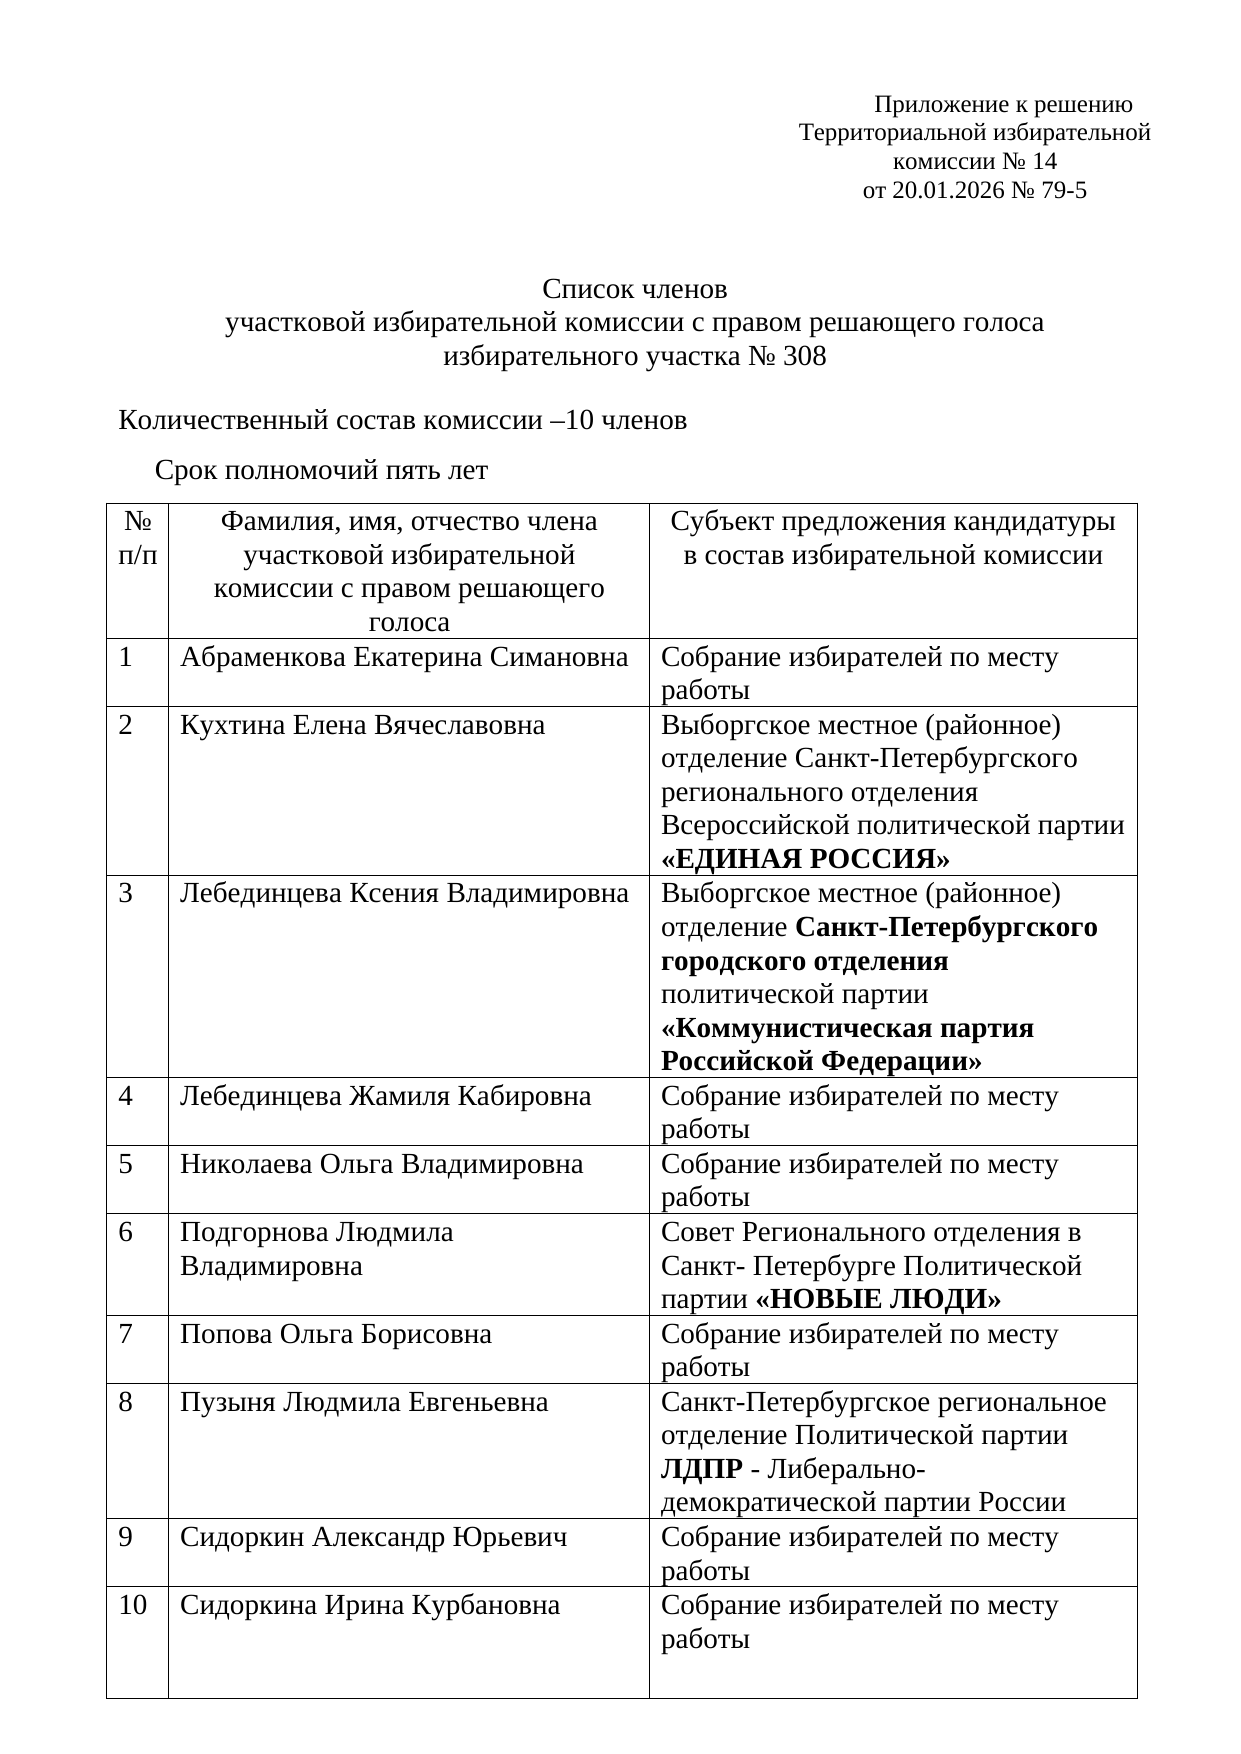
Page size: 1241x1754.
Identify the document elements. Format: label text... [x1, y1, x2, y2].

table_cell Собрание избирателей по месту работы [650, 1078, 1137, 1145]
text Список членов [118, 271, 1152, 304]
table_cell Попова Ольга Борисовна [169, 1316, 649, 1383]
table_cell Собрание избирателей по месту работы [650, 1316, 1137, 1383]
table_cell Абраменкова Екатерина Симановна [169, 639, 649, 706]
table_cell Совет Регионального отделения в Санкт- Петербурге Политической партии «НОВЫЕ ЛЮДИ» [650, 1214, 1137, 1315]
table_header Субъект предложения кандидатуры в состав избирательной комиссии [650, 504, 1137, 638]
table_cell 4 [107, 1078, 168, 1145]
text Срок полномочий пять лет [118, 452, 1152, 486]
table_cell Сидоркин Александр Юрьевич [169, 1519, 649, 1586]
table_cell Выборгское местное (районное) отделение Санкт-Петербургского регионального отделения Всероссийской политической партии «ЕДИНАЯ РОССИЯ» [650, 707, 1137, 874]
table_cell 2 [107, 707, 168, 874]
table_cell Лебединцева Ксения Владимировна [169, 876, 649, 1077]
table_cell Сидоркина Ирина Курбановна [169, 1587, 649, 1698]
table_cell Собрание избирателей по месту работы [650, 1519, 1137, 1586]
table_cell 7 [107, 1316, 168, 1383]
table_cell Собрание избирателей по месту работы [650, 1146, 1137, 1213]
table_cell Выборгское местное (районное) отделение Санкт-Петербургского городского отделения политической партии «Коммунистическая партия Российской Федерации» [650, 876, 1137, 1077]
table_cell 10 [107, 1587, 168, 1698]
table_cell Подгорнова Людмила Владимировна [169, 1214, 649, 1315]
table_cell 6 [107, 1214, 168, 1315]
table_header Фамилия, имя, отчество члена участковой избирательной комиссии с правом решающего голоса [169, 504, 649, 638]
text Приложение к решению [827, 89, 1152, 117]
table_cell 3 [107, 876, 168, 1077]
table_cell Лебединцева Жамиля Кабировна [169, 1078, 649, 1145]
text участковой избирательной комиссии с правом решающего голоса избирательного участка № 308 [118, 304, 1152, 402]
table_cell Кухтина Елена Вячеславовна [169, 707, 649, 874]
text Количественный состав комиссии –10 членов [118, 402, 1152, 435]
table_cell Пузыня Людмила Евгеньевна [169, 1384, 649, 1518]
table_cell Собрание избирателей по месту работы [650, 639, 1137, 706]
text Территориальной избирательной [798, 117, 1152, 146]
table_cell 9 [107, 1519, 168, 1586]
table_cell 8 [107, 1384, 168, 1518]
text комиссии № 14 [769, 146, 1152, 175]
text от 20.01.2026 № 79-5 [756, 175, 1152, 204]
table_cell 1 [107, 639, 168, 706]
table_cell Собрание избирателей по месту работы [650, 1587, 1137, 1698]
table_cell 5 [107, 1146, 168, 1213]
table_cell Санкт-Петербургское региональное отделение Политической партии ЛДПР - Либерально-демократической партии России [650, 1384, 1137, 1518]
table_cell Николаева Ольга Владимировна [169, 1146, 649, 1213]
table_header № п/п [107, 504, 168, 638]
